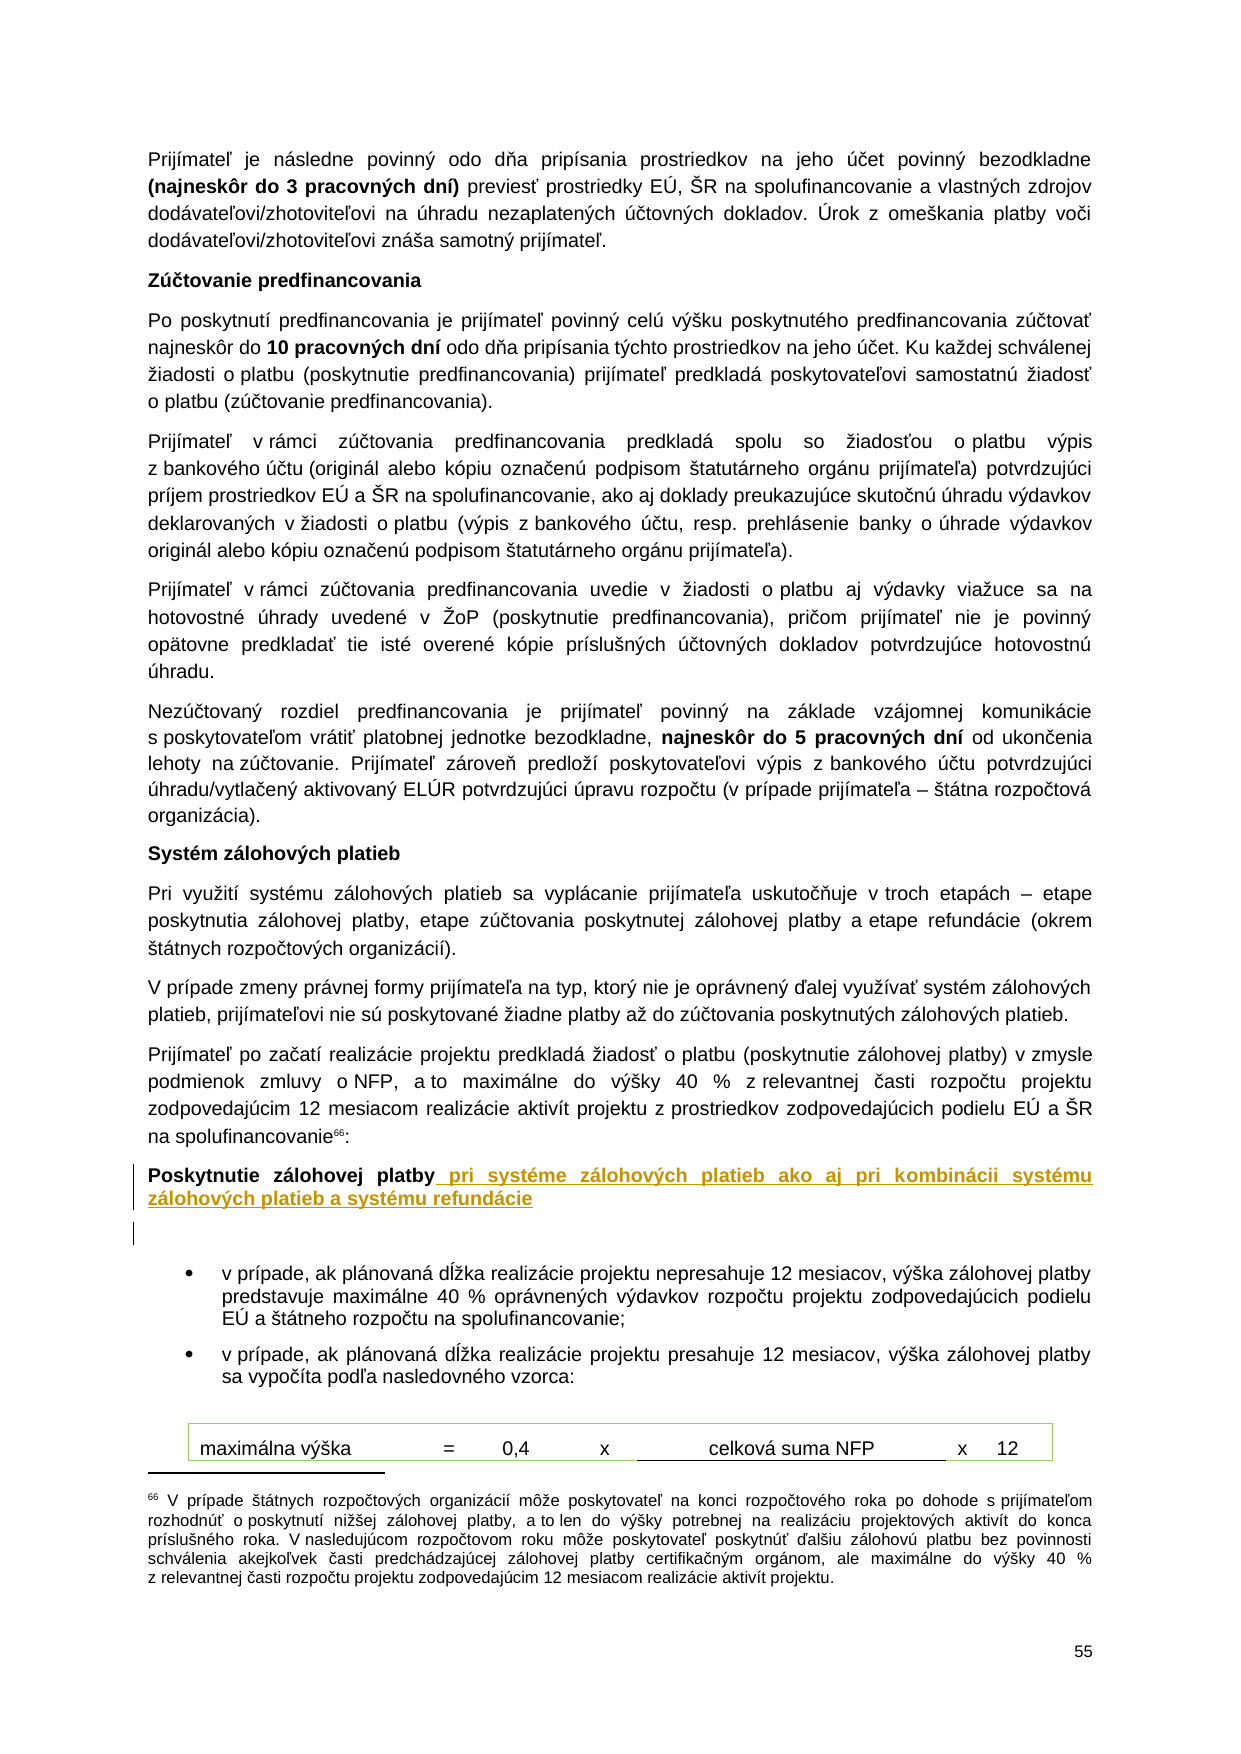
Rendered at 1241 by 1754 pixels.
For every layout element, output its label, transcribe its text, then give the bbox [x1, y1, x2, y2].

text Prijímateľ v rámci zúčtovania predfinancovania uvedie v žiadosti o platbu aj výdavky viažuce sa na hotovostné úhrady uvedené v ŽoP (poskytnutie predfinancovania), pričom prijímateľ nie je povinný opätovne predkladať tie isté overené kópie príslušných účtovných dokladov potvrdzujúce hotovostnú úhradu. [148, 578, 1092, 683]
table_header 12 [985, 1424, 1052, 1459]
text V prípade zmeny právnej formy prijímateľa na typ, ktorý nie je oprávnený ďalej využívať systém zálohových platieb, prijímateľovi nie sú poskytované žiadne platby až do zúčtovania poskytnutých zálohových platieb. [148, 976, 1092, 1026]
text Zúčtovanie predfinancovania [148, 269, 1092, 292]
list v prípade, ak plánovaná dĺžka realizácie projektu presahuje 12 mesiacov, výška zálohovej platby sa vypočíta podľa nasledovného vzorca: [186, 1342, 1092, 1388]
list v prípade, ak plánovaná dĺžka realizácie projektu nepresahuje 12 mesiacov, výška zálohovej platby predstavuje maximálne 40 % oprávnených výdavkov rozpočtu projektu zodpovedajúcich podielu EÚ a štátneho rozpočtu na spolufinancovanie; [186, 1262, 1092, 1330]
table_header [189, 1424, 432, 1459]
text Pri využití systému zálohových platieb sa vyplácanie prijímateľa uskutočňuje v troch etapách – etape poskytnutia zálohovej platby, etape zúčtovania poskytnutej zálohovej platby a etape refundácie (okrem štátnych rozpočtových organizácií). [148, 882, 1092, 959]
table_header x [946, 1424, 985, 1459]
table_header celková suma NFP [637, 1424, 946, 1459]
table_header x [588, 1424, 637, 1459]
text Nezúčtovaný rozdiel predfinancovania je prijímateľ povinný na základe vzájomnej komunikácie s poskytovateľom vrátiť platobnej jednotke bezodkladne, najneskôr do 5 pracovných dní od ukončenia lehoty na zúčtovanie. Prijímateľ zároveň predloží poskytovateľovi výpis z bankového účtu potvrdzujúci úhradu/vytlačený aktivovaný ELÚR potvrdzujúci úpravu rozpočtu (v prípade prijímateľa – štátna rozpočtová organizácia). [148, 699, 1092, 826]
text Prijímateľ po začatí realizácie projektu predkladá žiadosť o platbu (poskytnutie zálohovej platby) v zmysle podmienok zmluvy o NFP, a to maximálne do výšky 40 % z relevantnej časti rozpočtu projektu zodpovedajúcim 12 mesiacom realizácie aktivít projektu z prostriedkov zodpovedajúcich podielu EÚ a ŠR na spolufinancovanie: [148, 1043, 1092, 1147]
table_header 0,4 [491, 1424, 588, 1459]
text Prijímateľ je následne povinný odo dňa pripísania prostriedkov na jeho účet povinný bezodkladne (najneskôr do 3 pracovných dní) previesť prostriedky EÚ, ŠR na spolufinancovanie a vlastných zdrojov dodávateľovi/zhotoviteľovi na úhradu nezaplatených účtovných dokladov. Úrok z omeškania platby voči dodávateľovi/zhotoviteľovi znáša samotný prijímateľ. [148, 148, 1092, 252]
table_header = [432, 1424, 491, 1459]
text Poskytnutie zálohovej platby [148, 1164, 1092, 1209]
text Po poskytnutí predfinancovania je prijímateľ povinný celú výšku poskytnutého predfinancovania zúčtovať najneskôr do 10 pracovných dní odo dňa pripísania týchto prostriedkov na jeho účet. Ku každej schválenej žiadosti o platbu (poskytnutie predfinancovania) prijímateľ predkladá poskytovateľovi samostatnú žiadosť o platbu (zúčtovanie predfinancovania). [148, 309, 1092, 413]
text Systém zálohových platieb [148, 842, 1092, 865]
text Prijímateľ v rámci zúčtovania predfinancovania predkladá spolu so žiadosťou o platbu výpis z bankového účtu (originál alebo kópiu označenú podpisom štatutárneho orgánu prijímateľa) potvrdzujúci príjem prostriedkov EÚ a ŠR na spolufinancovanie, ako aj doklady preukazujúce skutočnú úhradu výdavkov deklarovaných v žiadosti o platbu (výpis z bankového účtu, resp. prehlásenie banky o úhrade výdavkov originál alebo kópiu označenú podpisom štatutárneho orgánu prijímateľa). [148, 430, 1092, 561]
